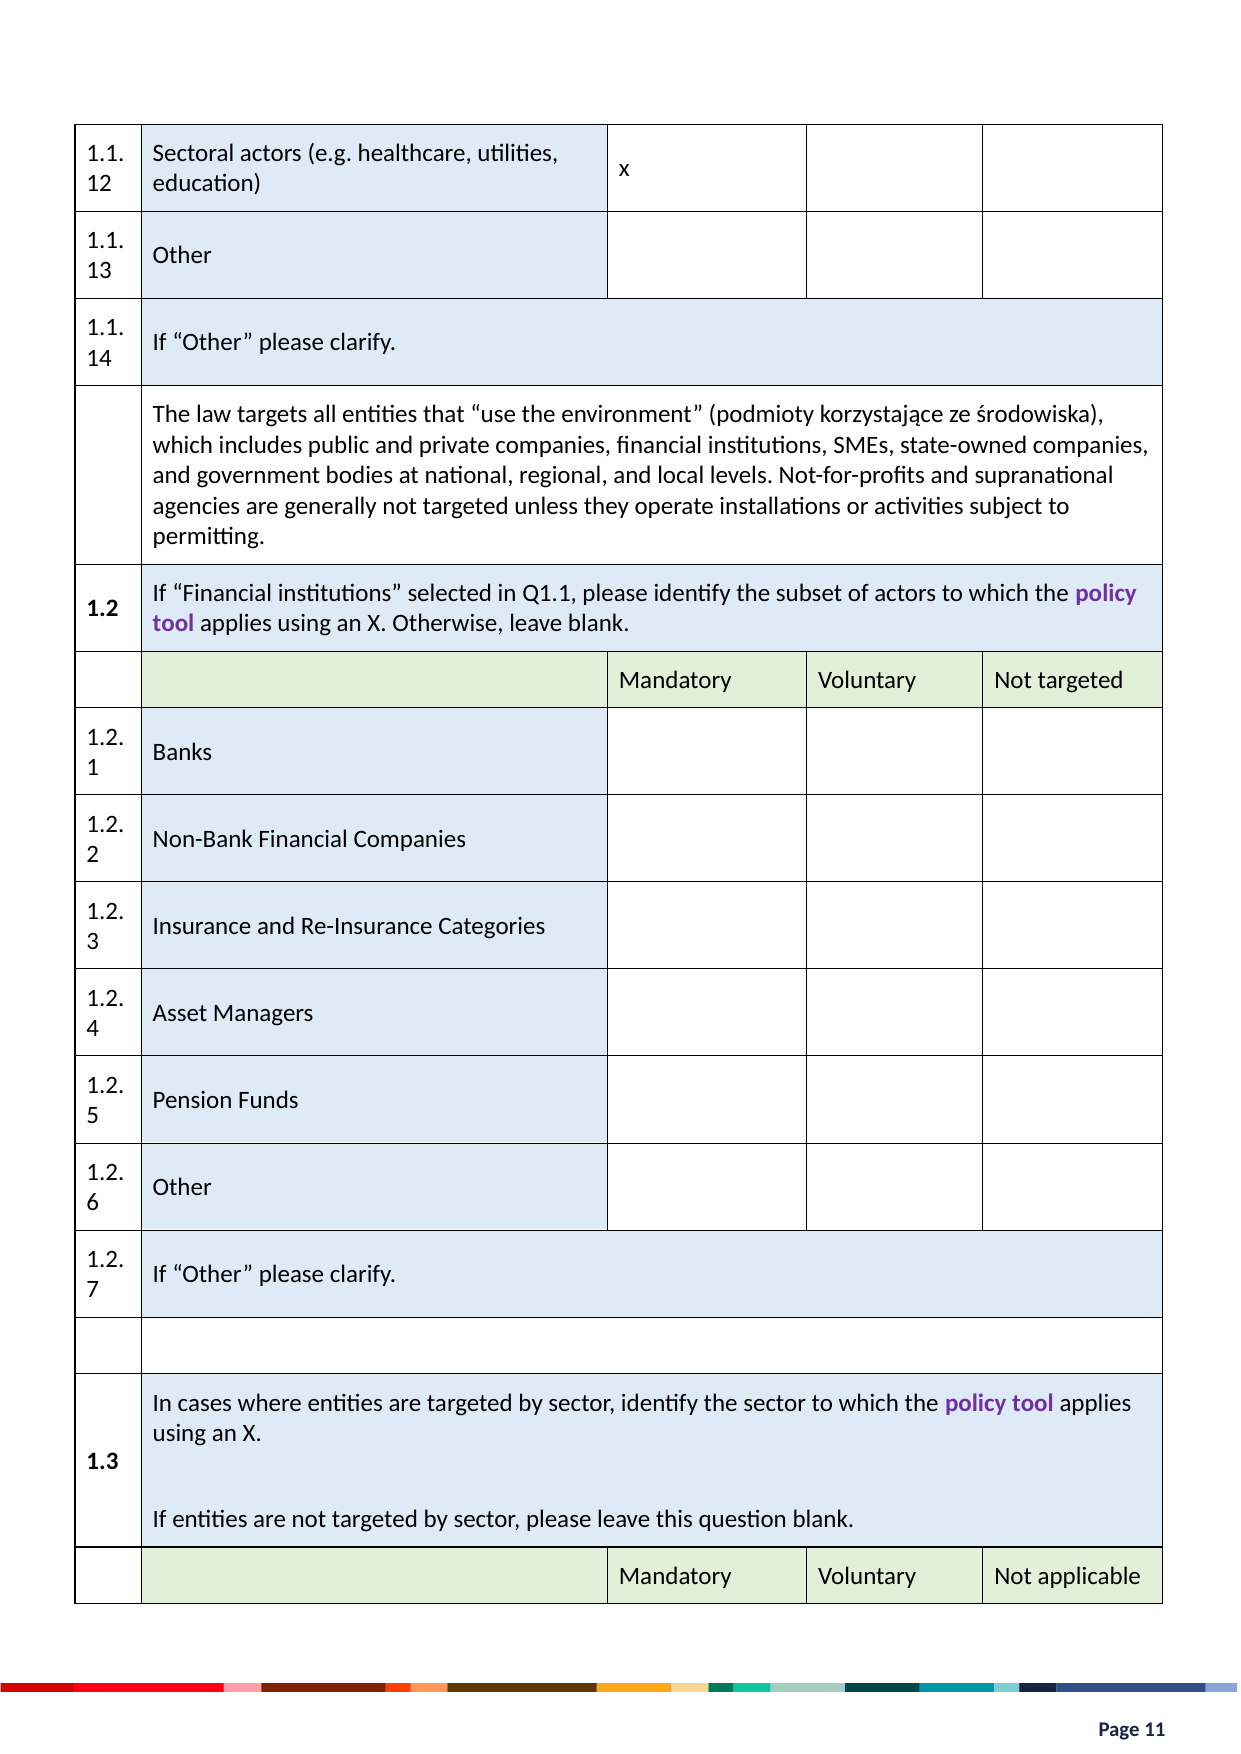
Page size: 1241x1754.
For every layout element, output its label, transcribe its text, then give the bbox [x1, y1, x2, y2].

table_cell [142, 652, 607, 707]
table_cell 1.2.4 [76, 969, 141, 1055]
table_cell 1.2.5 [76, 1056, 141, 1142]
table_cell Insurance and Re-Insurance Categories [142, 882, 607, 968]
table_cell [807, 969, 982, 1055]
table_cell [983, 1144, 1162, 1229]
table_cell [983, 882, 1162, 968]
table_cell [608, 882, 806, 968]
table_cell [142, 1318, 1162, 1373]
table_cell [983, 708, 1162, 794]
table_cell The law targets all entities that “use the environment” (podmioty korzystające ze środowiska), which includes public and private companies, financial institutions, SMEs, state-owned companies, and government bodies at national, regional, and local levels. Not-for-profits and supranational agencies are generally not targeted unless they operate installations or activities subject to permitting. [142, 386, 1162, 563]
table_cell [983, 969, 1162, 1055]
table_cell [608, 795, 806, 881]
table_cell [76, 1318, 141, 1373]
table_cell [983, 795, 1162, 881]
table_cell If “Other” please clarify. [142, 1231, 1162, 1317]
table_cell Not targeted [983, 652, 1162, 707]
table_cell [608, 1056, 806, 1142]
table_cell [807, 708, 982, 794]
table_cell Sectoral actors (e.g. healthcare, utilities, education) [142, 125, 607, 211]
table_cell 1.1.12 [76, 125, 141, 211]
picture [0, 1683, 1236, 1692]
table_cell Asset Managers [142, 969, 607, 1055]
table_cell In cases where entities are targeted by sector, identify the sector to which the policy tool applies using an X. If entities are not targeted by sector, please leave this question blank. [142, 1374, 1162, 1546]
table_cell x [608, 125, 806, 211]
table_cell If “Other” please clarify. [142, 299, 1162, 385]
table_cell [76, 652, 141, 707]
table_cell Voluntary [807, 1548, 982, 1603]
table_cell Mandatory [608, 652, 806, 707]
table_cell [807, 212, 982, 298]
table_cell 1.2.1 [76, 708, 141, 794]
table_cell [807, 882, 982, 968]
table_cell [608, 969, 806, 1055]
table_cell Other [142, 212, 607, 298]
table_cell [608, 708, 806, 794]
table_cell [807, 795, 982, 881]
table_cell 1.2.6 [76, 1144, 141, 1229]
table_cell If “Financial institutions” selected in Q1.1, please identify the subset of actors to which the policy tool applies using an X. Otherwise, leave blank. [142, 565, 1162, 651]
table_cell Voluntary [807, 652, 982, 707]
table_cell [608, 212, 806, 298]
table_cell Other [142, 1144, 607, 1229]
table_cell [807, 125, 982, 211]
table_cell 1.1.14 [76, 299, 141, 385]
table_cell [983, 212, 1162, 298]
table_cell 1.3 [76, 1374, 141, 1546]
table_cell [983, 125, 1162, 211]
table_cell Banks [142, 708, 607, 794]
table_cell [807, 1056, 982, 1142]
table_cell [76, 1548, 141, 1603]
table_cell 1.1.13 [76, 212, 141, 298]
table_cell [76, 386, 141, 563]
table_cell [807, 1144, 982, 1229]
table_cell Pension Funds [142, 1056, 607, 1142]
table_cell [608, 1144, 806, 1229]
table_cell 1.2 [76, 565, 141, 651]
table_cell Non-Bank Financial Companies [142, 795, 607, 881]
table_cell 1.2.2 [76, 795, 141, 881]
table_cell Mandatory [608, 1548, 806, 1603]
table_cell [983, 1056, 1162, 1142]
table_cell 1.2.7 [76, 1231, 141, 1317]
table_cell Not applicable [983, 1548, 1162, 1603]
table_cell [142, 1548, 607, 1603]
table_cell 1.2.3 [76, 882, 141, 968]
